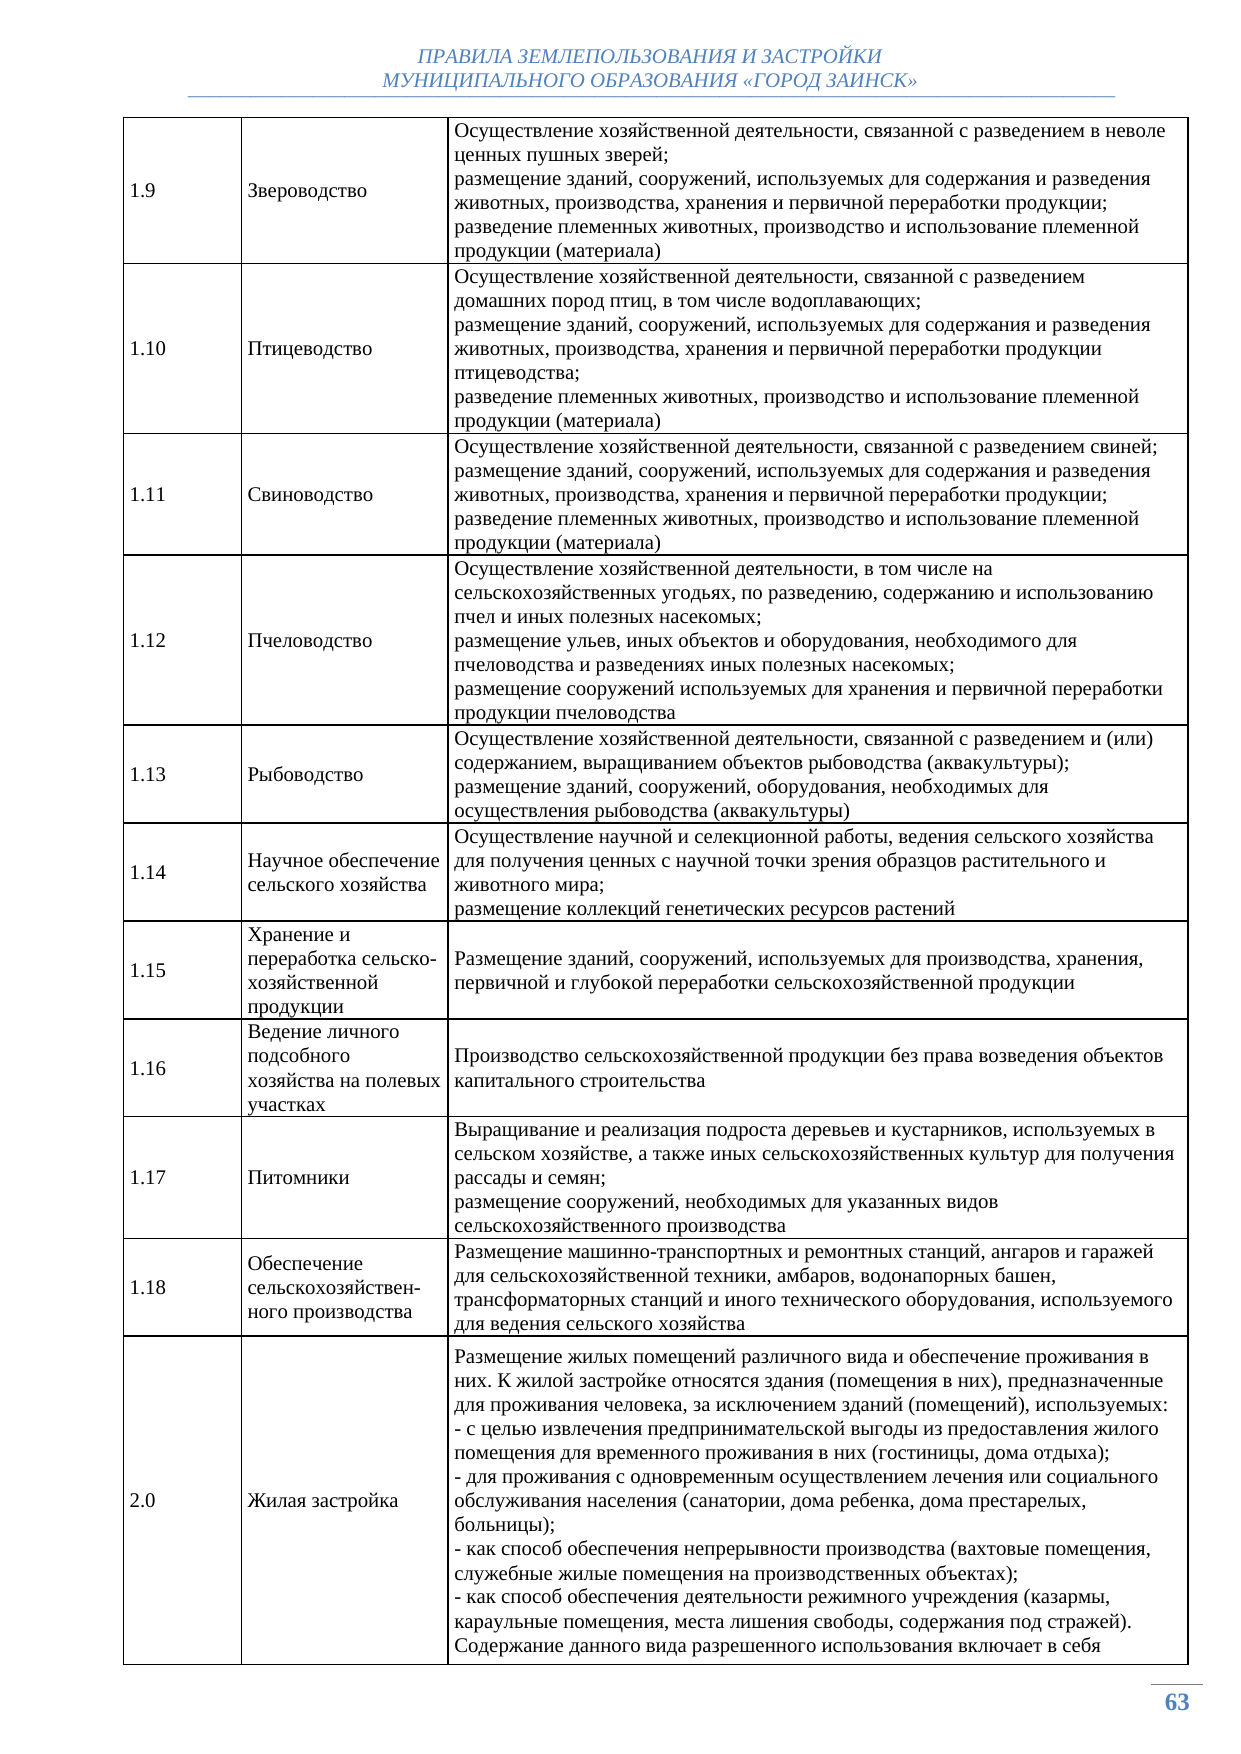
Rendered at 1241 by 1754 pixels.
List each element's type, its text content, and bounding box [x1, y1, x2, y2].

table_cell 1.10 [124, 264, 241, 432]
table_cell Пчеловодство [242, 556, 447, 724]
table_cell 1.11 [124, 434, 241, 554]
table_cell Жилая застройка [242, 1337, 447, 1664]
table_cell Производство сельскохозяйственной продукции без права возведения объектов капитального строительства [449, 1020, 1187, 1116]
table_cell Рыбоводство [242, 726, 447, 822]
table_cell 1.14 [124, 824, 241, 920]
table_cell 1.9 [124, 118, 241, 262]
table_cell Обеспечение сельскохозяйствен-ного производства [242, 1239, 447, 1335]
table_cell Осуществление хозяйственной деятельности, связанной с разведением свиней; размещение зданий, сооружений, используемых для содержания и разведения животных, производства, хранения и первичной переработки продукции; разведение племенных животных, производство и использование племенной продукции (материала) [449, 434, 1187, 554]
table_cell Хранение и переработка сельско- хозяйственной продукции [242, 922, 447, 1018]
table_cell Свиноводство [242, 434, 447, 554]
table_cell Размещение машинно-транспортных и ремонтных станций, ангаров и гаражей для сельскохозяйственной техники, амбаров, водонапорных башен, трансформаторных станций и иного технического оборудования, используемого для ведения сельского хозяйства [449, 1239, 1187, 1335]
table_cell 1.17 [124, 1117, 241, 1237]
table_cell 2.0 [124, 1337, 241, 1664]
table_cell 1.16 [124, 1020, 241, 1116]
table_cell Звероводство [242, 118, 447, 262]
table_cell Научное обеспечение сельского хозяйства [242, 824, 447, 920]
table_cell Питомники [242, 1117, 447, 1237]
table_cell Выращивание и реализация подроста деревьев и кустарников, используемых в сельском хозяйстве, а также иных сельскохозяйственных культур для получения рассады и семян; размещение сооружений, необходимых для указанных видов сельскохозяйственного производства [449, 1117, 1187, 1237]
table_cell Осуществление хозяйственной деятельности, связанной с разведением домашних пород птиц, в том числе водоплавающих; размещение зданий, сооружений, используемых для содержания и разведения животных, производства, хранения и первичной переработки продукции птицеводства; разведение племенных животных, производство и использование племенной продукции (материала) [449, 264, 1187, 432]
table_cell Осуществление хозяйственной деятельности, связанной с разведением и (или) содержанием, выращиванием объектов рыбоводства (аквакультуры); размещение зданий, сооружений, оборудования, необходимых для осуществления рыбоводства (аквакультуры) [449, 726, 1187, 822]
table_cell 1.18 [124, 1239, 241, 1335]
table_cell 1.15 [124, 922, 241, 1018]
table_cell Осуществление научной и селекционной работы, ведения сельского хозяйства для получения ценных с научной точки зрения образцов растительного и животного мира; размещение коллекций генетических ресурсов растений [449, 824, 1187, 920]
table_cell Птицеводство [242, 264, 447, 432]
table_cell 1.12 [124, 556, 241, 724]
table_cell Осуществление хозяйственной деятельности, связанной с разведением в неволе ценных пушных зверей; размещение зданий, сооружений, используемых для содержания и разведения животных, производства, хранения и первичной переработки продукции; разведение племенных животных, производство и использование племенной продукции (материала) [449, 118, 1187, 262]
table_cell Ведение личного подсобного хозяйства на полевых участках [242, 1020, 447, 1116]
table_cell Осуществление хозяйственной деятельности, в том числе на сельскохозяйственных угодьях, по разведению, содержанию и использованию пчел и иных полезных насекомых; размещение ульев, иных объектов и оборудования, необходимого для пчеловодства и разведениях иных полезных насекомых; размещение сооружений используемых для хранения и первичной переработки продукции пчеловодства [449, 556, 1187, 724]
table_cell Размещение зданий, сооружений, используемых для производства, хранения, первичной и глубокой переработки сельскохозяйственной продукции [449, 922, 1187, 1018]
table_cell 1.13 [124, 726, 241, 822]
